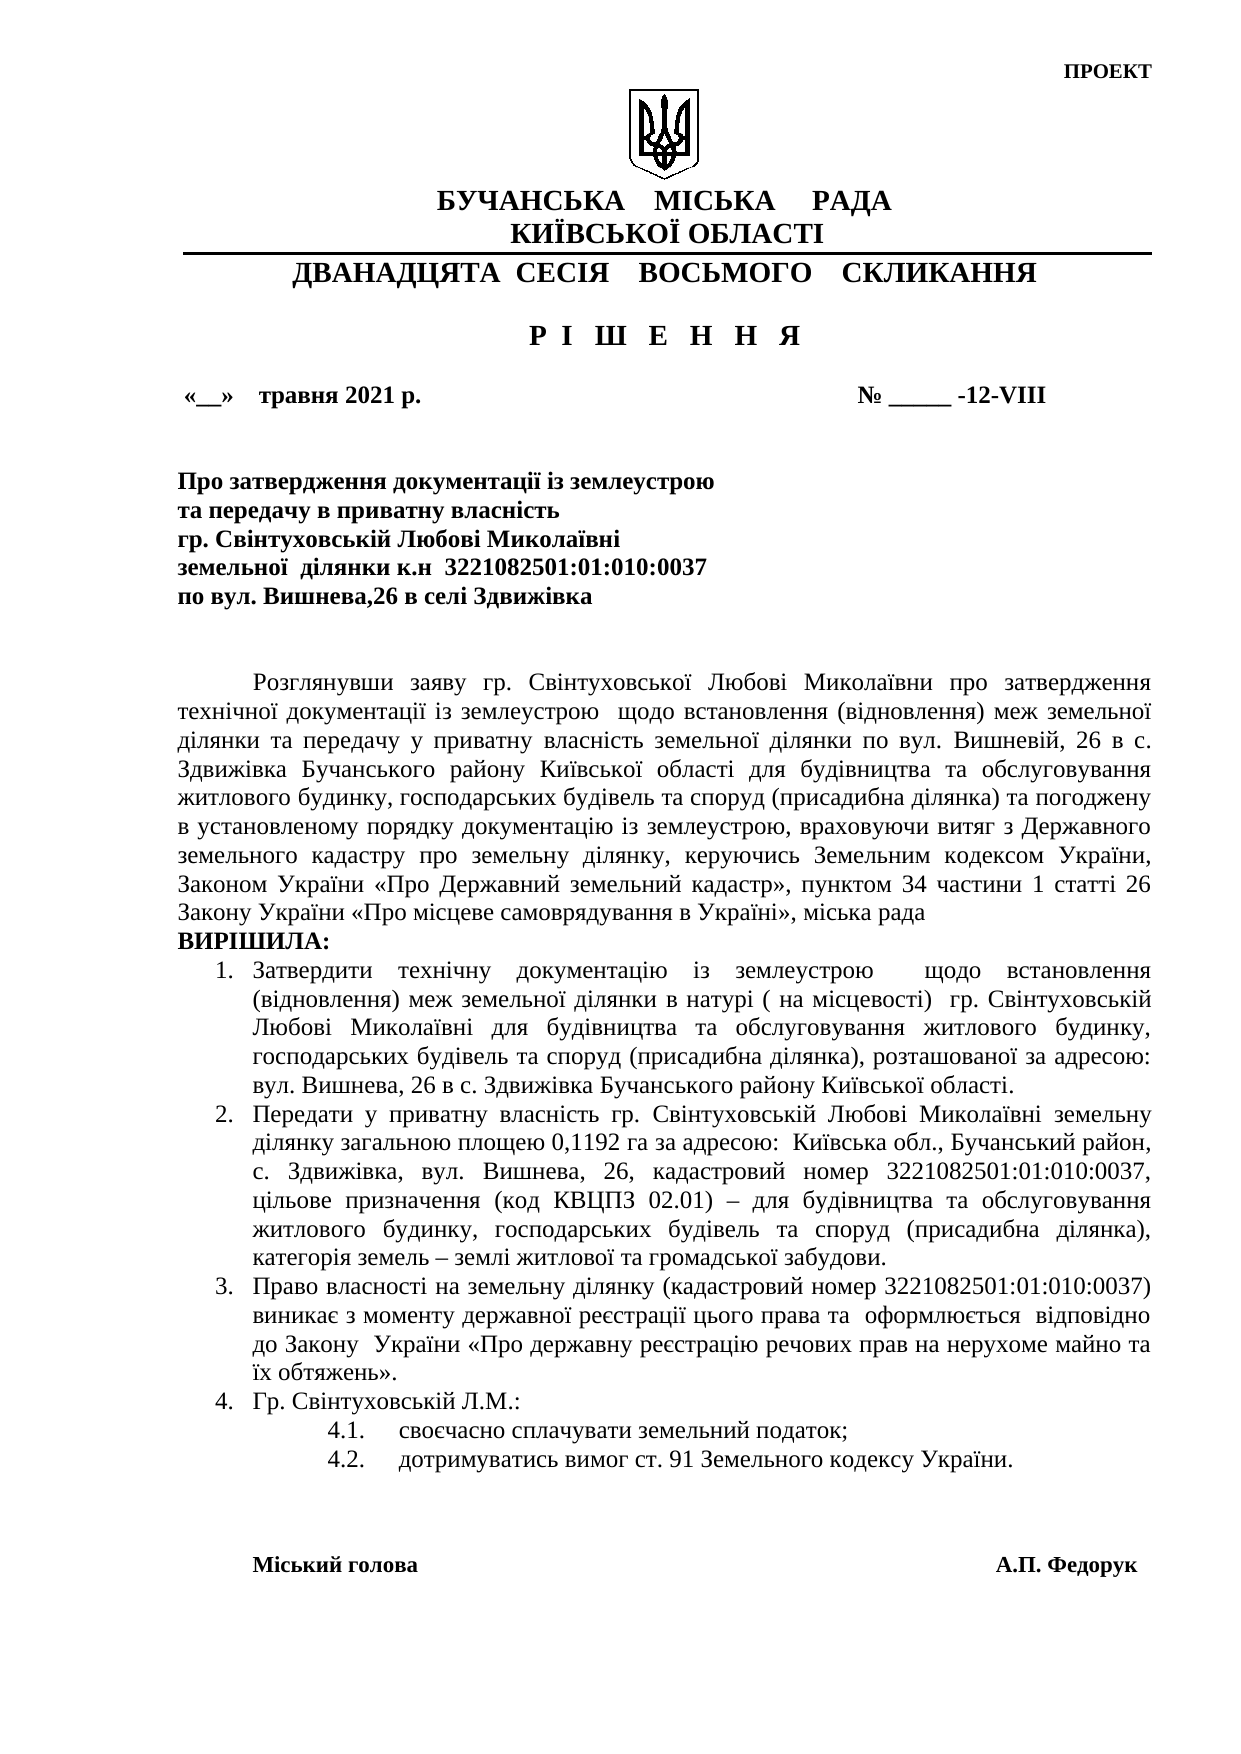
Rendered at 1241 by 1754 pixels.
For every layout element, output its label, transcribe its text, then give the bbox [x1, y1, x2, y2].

text Розглянувши заяву гр. Свінтуховської Любові Миколаївни про затвердження технічної документації із землеустрою щодо встановлення (відновлення) меж земельної ділянки та передачу у приватну власність земельної ділянки по вул. Вишневій, 26 в с. Здвижівка Бучанського району Київської області для будівництва та обслуговування житлового будинку, господарських будівель та споруд (присадибна ділянка) та погоджену в установленому порядку документацію із землеустрою, враховуючи витяг з Державного земельного кадастру про земельну ділянку, керуючись Земельним кодексом України, Законом України «Про Державний земельний кадастр», пунктом 34 частини 1 статті 26 Закону України «Про місцеве самоврядування в Україні», міська рада [177, 667, 1152, 926]
text БУЧАНСЬКА МІСЬКА РАДА [177, 183, 1152, 217]
list дотримуватись вимог ст. 91 Земельного кодексу України. [327, 1444, 1152, 1472]
subtitle ПРОЕКТ [177, 59, 1152, 83]
text ВИРІШИЛА: [177, 926, 1152, 955]
text земельної ділянки к.н 3221082501:01:010:0037 [177, 552, 1152, 581]
list Право власності на земельну ділянку (кадастровий номер 3221082501:01:010:0037) виникає з моменту державної реєстрації цього права та оформлюється відповідно до Закону України «Про державну реєстрацію речових прав на нерухоме майно та їх обтяжень». [215, 1271, 1152, 1386]
text Про затвердження документації із землеустрою [177, 466, 1152, 495]
text по вул. Вишнева,26 в селі Здвижівка [177, 581, 1152, 610]
list Міський голова А.П. Федорук [252, 1552, 1152, 1578]
text та передачу в приватну власність [177, 495, 1152, 524]
subtitle «__» травня 2021 р. № _____ -12-VIIІ [177, 380, 1152, 409]
subtitle КИЇВСЬКОЇ ОБЛАСТІ [183, 217, 1152, 252]
list своєчасно сплачувати земельний податок; [327, 1415, 1152, 1444]
text ДВАНАДЦЯТА СЕСІЯ ВОСЬМОГО СКЛИКАННЯ [177, 255, 1152, 289]
text гр. Свінтуховській Любові Миколаївні [177, 524, 1152, 552]
list Передати у приватну власність гр. Свінтуховській Любові Миколаївні земельну ділянку загальною площею 0,1192 га за адресою: Київська обл., Бучанський район, с. Здвижівка, вул. Вишнева, 26, кадастровий номер 3221082501:01:010:0037, цільове призначення (код КВЦПЗ 02.01) – для будівництва та обслуговування житлового будинку, господарських будівель та споруд (присадибна ділянка), категорія земель – землі житлової та громадської забудови. [215, 1099, 1152, 1271]
list Гр. Свінтуховській Л.М.: [215, 1386, 1152, 1415]
list Затвердити технічну документацію із землеустрою щодо встановлення (відновлення) меж земельної ділянки в натурі ( на місцевості) гр. Свінтуховській Любові Миколаївні для будівництва та обслуговування житлового будинку, господарських будівель та споруд (присадибна ділянка), розташованої за адресою: вул. Вишнева, 26 в с. Здвижівка Бучанського району Київської області. [215, 955, 1152, 1099]
subtitle Р І Ш Е Н Н Я [177, 318, 1152, 351]
